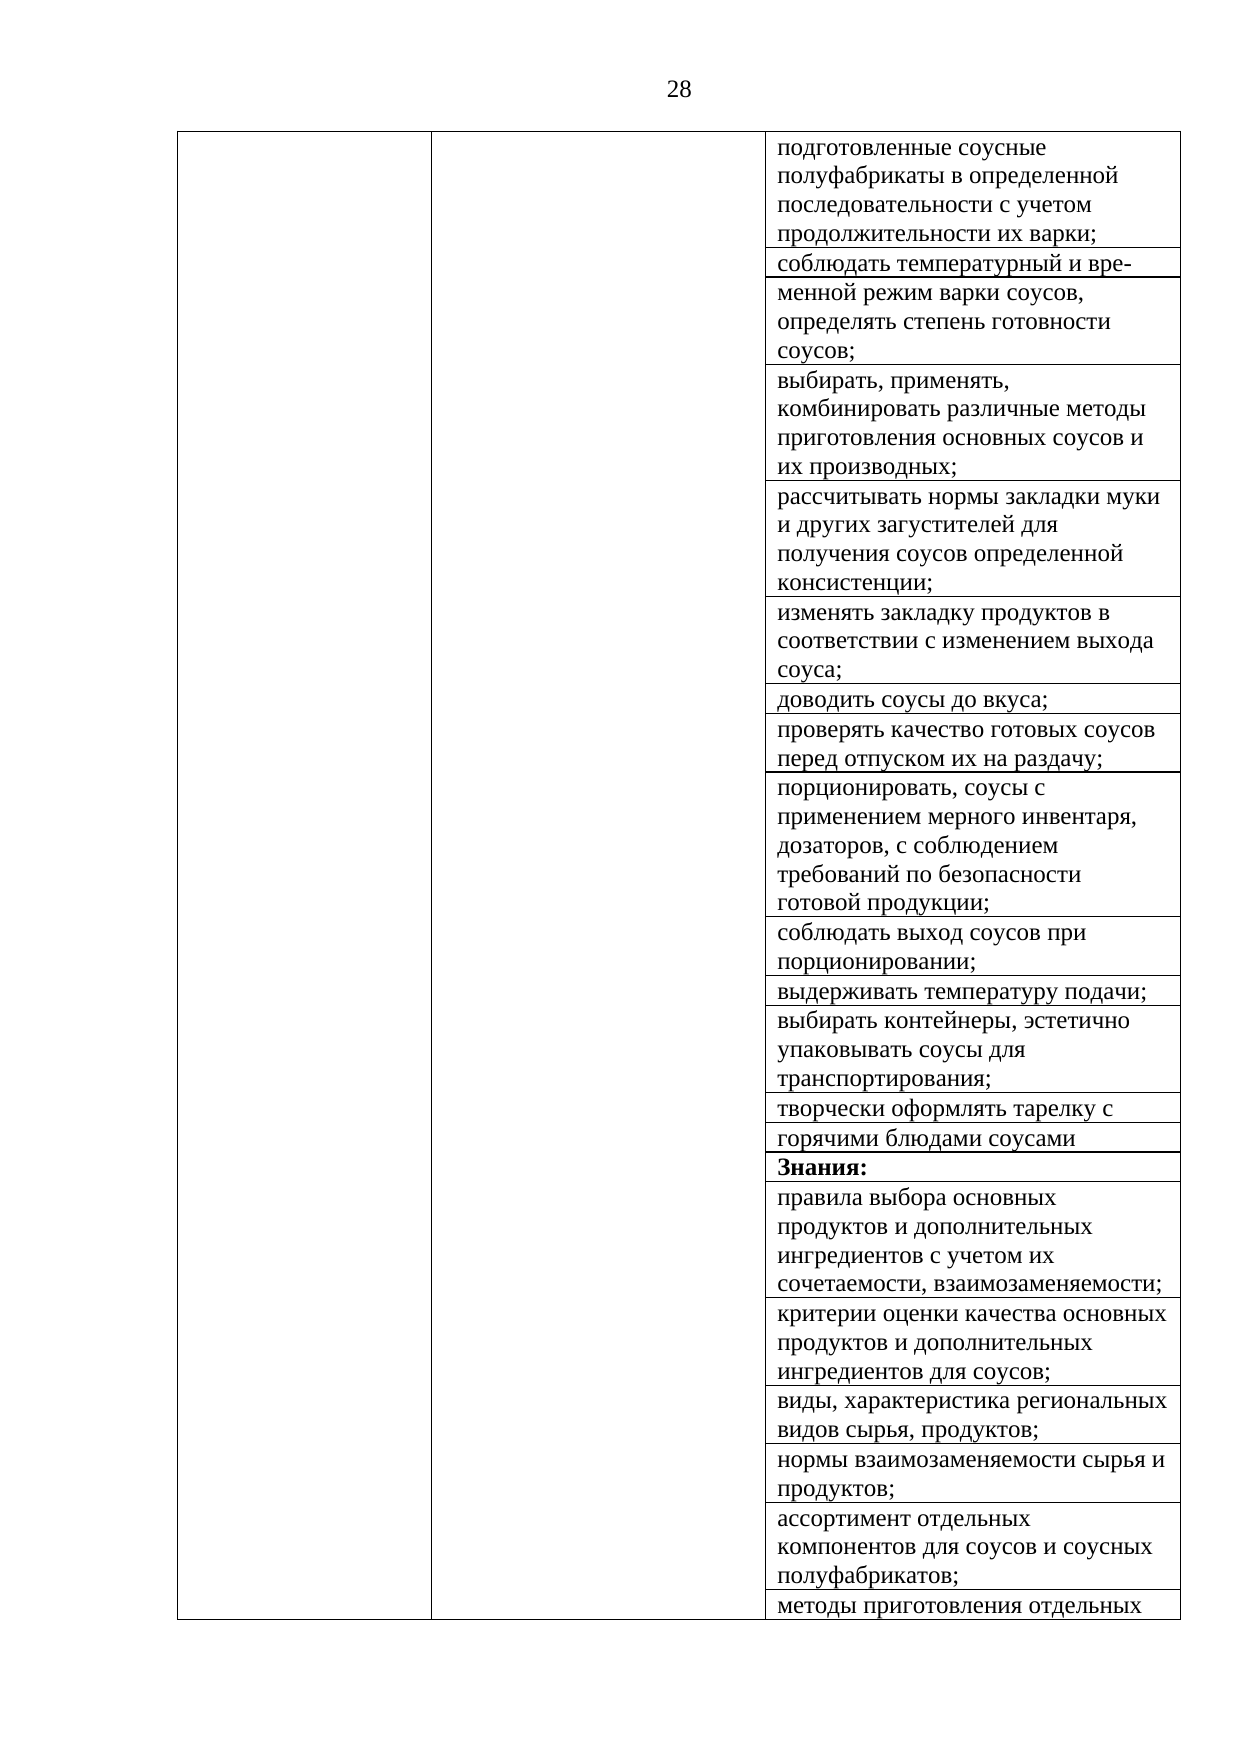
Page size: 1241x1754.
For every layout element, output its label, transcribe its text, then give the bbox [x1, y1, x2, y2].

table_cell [766, 1590, 1180, 1619]
table_cell Знания: [766, 1153, 1180, 1181]
table_cell критерии оценки качества основных продуктов и дополнительных ингредиентов для соусов; [766, 1298, 1180, 1384]
table_cell правила выбора основных продуктов и дополнительных ингредиентов с учетом их сочетаемости, взаимозаменяемости; [766, 1182, 1180, 1297]
table_cell выбирать контейнеры, эстетично упаковывать соусы для транспортирования; [766, 1006, 1180, 1092]
table_cell соблюдать температурный и вре- [766, 248, 1180, 276]
table_cell виды, характеристика региональных видов сырья, продуктов; [766, 1386, 1180, 1443]
table_cell менной режим варки соусов, определять степень готовности соусов; [766, 278, 1180, 364]
table_cell творчески оформлять тарелку с [766, 1093, 1180, 1122]
table_cell выдерживать температуру подачи; [766, 976, 1180, 1004]
table_cell выбирать, применять, комбинировать различные методы приготовления основных соусов и их производных; [766, 365, 1180, 480]
table_cell нормы взаимозаменяемости сырья и продуктов; [766, 1444, 1180, 1502]
table_cell проверять качество готовых соусов перед отпуском их на раздачу; [766, 714, 1180, 771]
table_cell горячими блюдами соусами [766, 1123, 1180, 1151]
table_cell рассчитывать нормы закладки муки и других загустителей для получения соусов определенной консистенции; [766, 481, 1180, 596]
table_cell изменять закладку продуктов в соответствии с изменением выхода соуса; [766, 597, 1180, 683]
table_cell соблюдать выход соусов при порционировании; [766, 917, 1180, 975]
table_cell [766, 132, 1180, 247]
table_cell доводить соусы до вкуса; [766, 684, 1180, 713]
table_cell ассортимент отдельных компонентов для соусов и соусных полуфабрикатов; [766, 1503, 1180, 1589]
table_cell порционировать, соусы с применением мерного инвентаря, дозаторов, с соблюдением требований по безопасности готовой продукции; [766, 773, 1180, 916]
